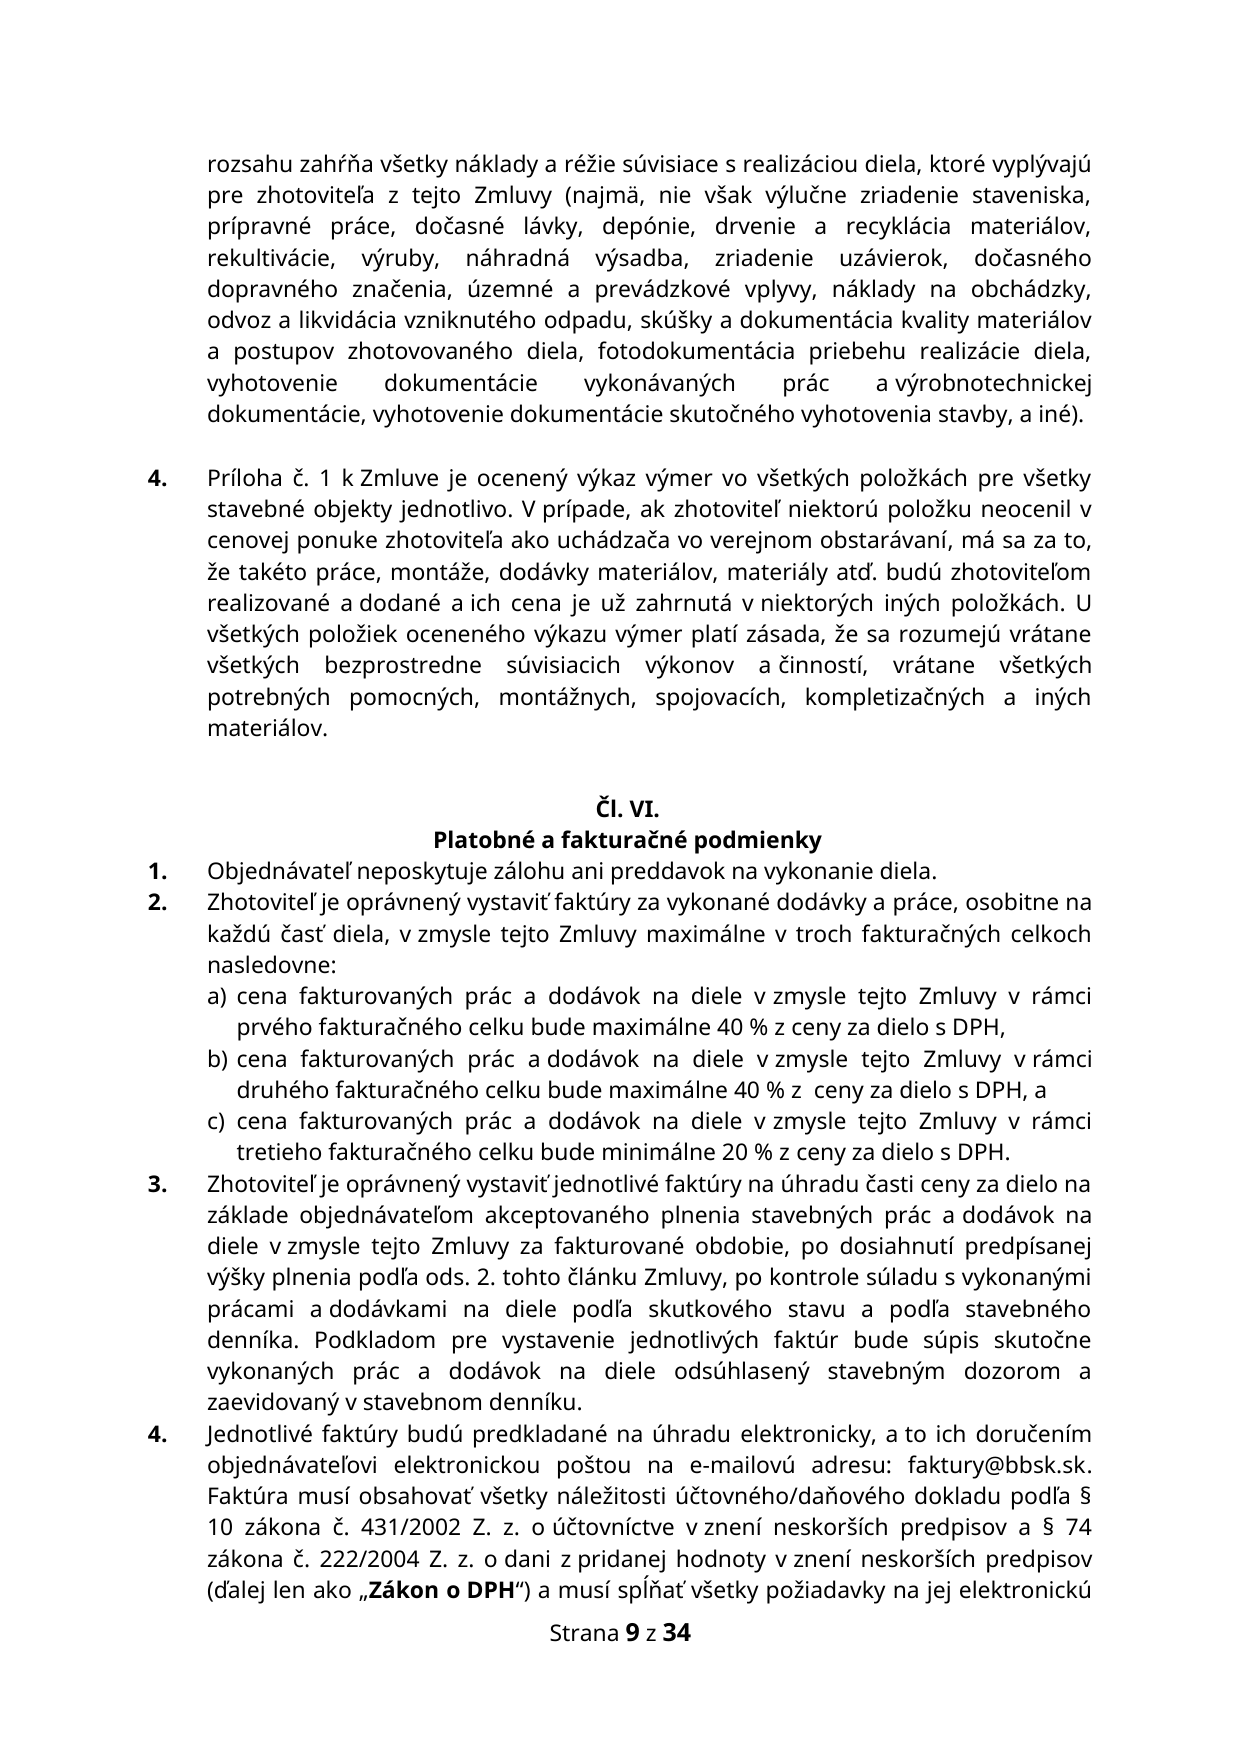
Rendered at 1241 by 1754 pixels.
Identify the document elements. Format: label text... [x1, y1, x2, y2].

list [148, 148, 1092, 429]
list cena fakturovaných prác a dodávok na diele v zmysle tejto Zmluvy v rámci tretieho fakturačného celku bude minimálne 20 % z ceny za dielo s DPH. [207, 1105, 1092, 1167]
list Objednávateľ neposkytuje zálohu ani preddavok na vykonanie diela. [148, 855, 1092, 886]
list Zhotoviteľ je oprávnený vystaviť faktúry za vykonané dodávky a práce, osobitne na každú časť diela, v zmysle tejto Zmluvy maximálne v troch fakturačných celkoch nasledovne: [148, 886, 1092, 980]
list cena fakturovaných prác a dodávok na diele v zmysle tejto Zmluvy v rámci druhého fakturačného celku bude maximálne 40 % z ceny za dielo s DPH, a [207, 1042, 1092, 1105]
text Platobné a fakturačné podmienky [162, 824, 1092, 855]
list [148, 1417, 1092, 1605]
text Čl. VI. [162, 792, 1092, 824]
list Zhotoviteľ je oprávnený vystaviť jednotlivé faktúry na úhradu časti ceny za dielo na základe objednávateľom akceptovaného plnenia stavebných prác a dodávok na diele v zmysle tejto Zmluvy za fakturované obdobie, po dosiahnutí predpísanej výšky plnenia podľa ods. 2. tohto článku Zmluvy, po kontrole súladu s vykonanými prácami a dodávkami na diele podľa skutkového stavu a podľa stavebného denníka. Podkladom pre vystavenie jednotlivých faktúr bude súpis skutočne vykonaných prác a dodávok na diele odsúhlasený stavebným dozorom a zaevidovaný v stavebnom denníku. [148, 1167, 1092, 1417]
list cena fakturovaných prác a dodávok na diele v zmysle tejto Zmluvy v rámci prvého fakturačného celku bude maximálne 40 % z ceny za dielo s DPH, [207, 980, 1092, 1042]
list Príloha č. 1 k Zmluve je ocenený výkaz výmer vo všetkých položkách pre všetky stavebné objekty jednotlivo. V prípade, ak zhotoviteľ niektorú položku neocenil v cenovej ponuke zhotoviteľa ako uchádzača vo verejnom obstarávaní, má sa za to, že takéto práce, montáže, dodávky materiálov, materiály atď. budú zhotoviteľom realizované a dodané a ich cena je už zahrnutá v niektorých iných položkách. U všetkých položiek oceneného výkazu výmer platí zásada, že sa rozumejú vrátane všetkých bezprostredne súvisiacich výkonov a činností, vrátane všetkých potrebných pomocných, montážnych, spojovacích, kompletizačných a iných materiálov. [148, 462, 1092, 743]
